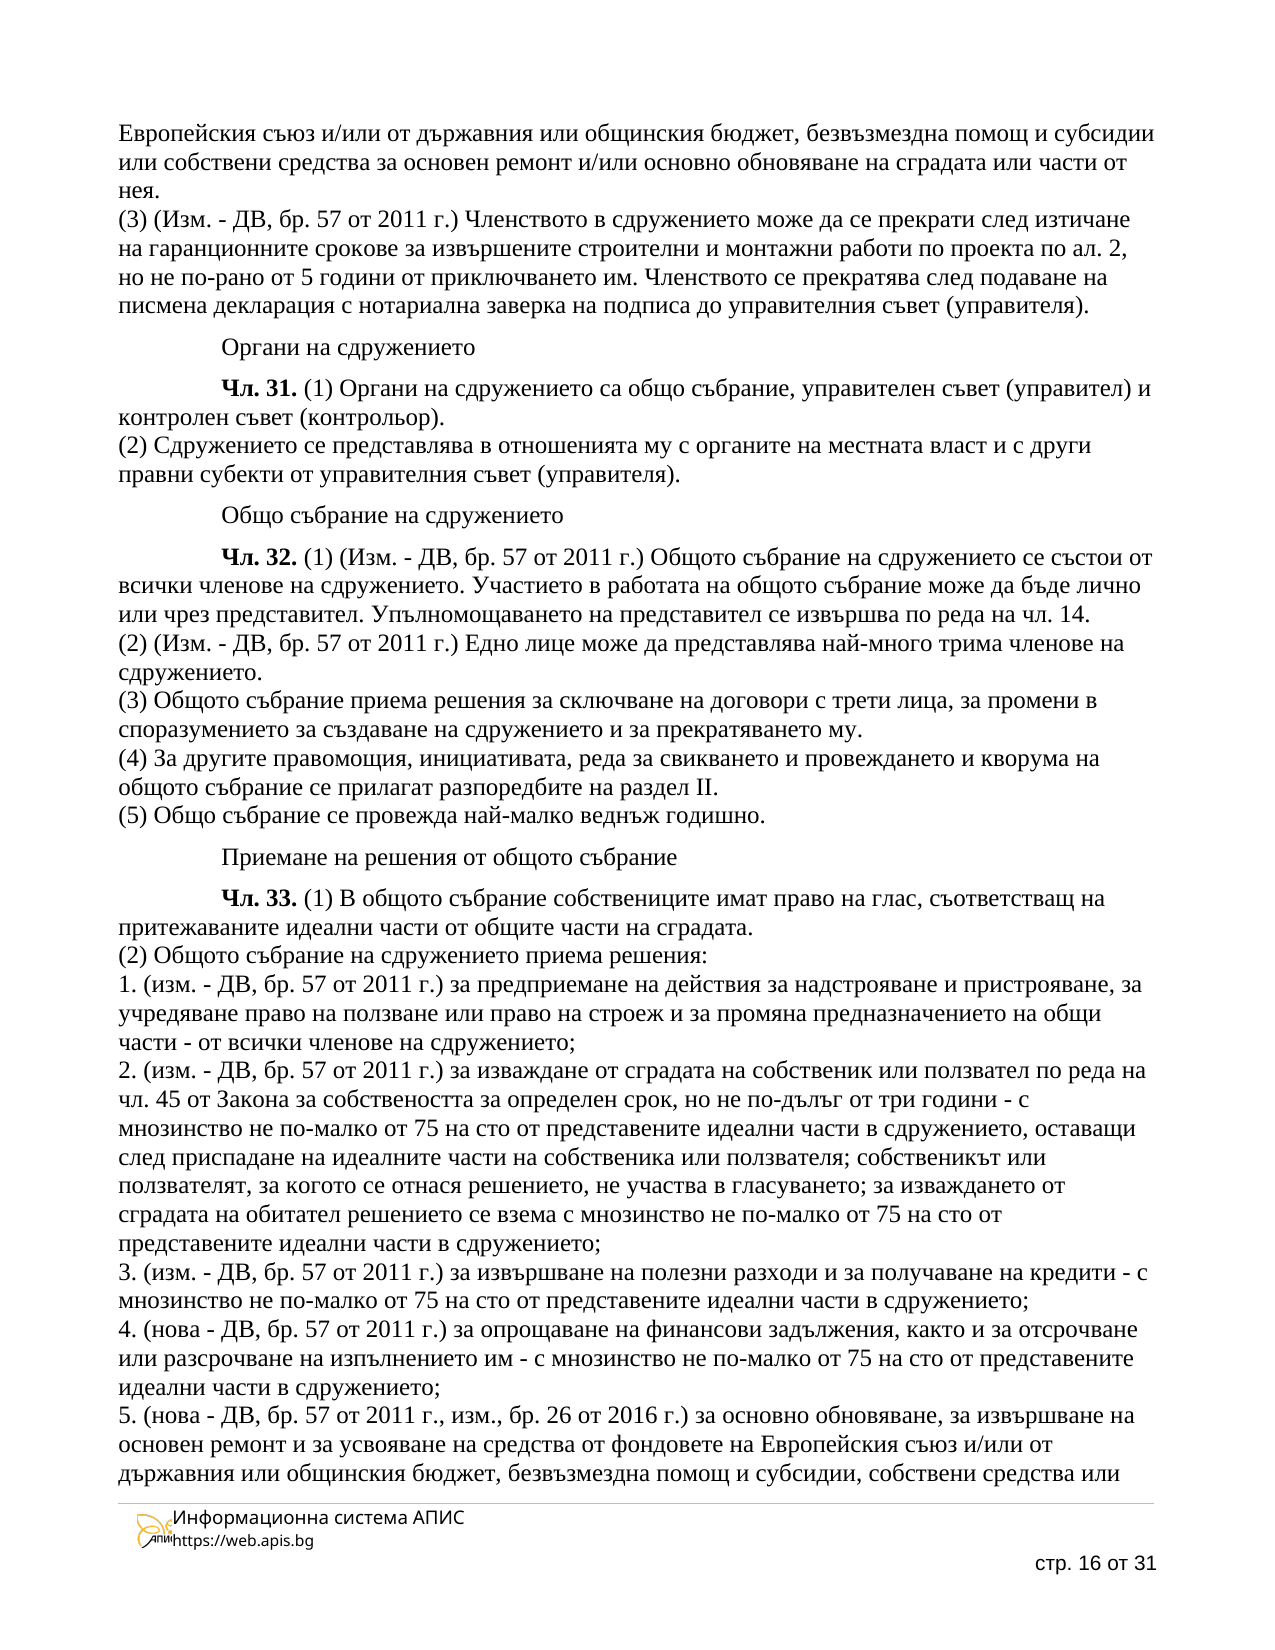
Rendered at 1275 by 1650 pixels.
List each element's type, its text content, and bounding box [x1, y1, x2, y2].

text Чл. 33. (1) В общото събрание собствениците имат право на глас, съответстващ на притежаваните идеални части от общите части на сградата. [118, 883, 1157, 941]
text Чл. 31. (1) Органи на сдружението са общо събрание, управителен съвет (управител) и контролен съвет (контрольор). [118, 373, 1157, 431]
text (4) За другите правомощия, инициативата, реда за свикването и провеждането и кворума на общото събрание се прилагат разпоредбите на раздел II. [118, 743, 1157, 801]
picture [137, 1514, 173, 1549]
text 3. (изм. - ДВ, бр. 57 от 2011 г.) за извършване на полезни разходи и за получаване на кредити - с мнозинство не по-малко от 75 на сто от представените идеални части в сдружението; [118, 1257, 1157, 1314]
text (3) Общото събрание приема решения за сключване на договори с трети лица, за промени в споразумението за създаване на сдружението и за прекратяването му. [118, 686, 1157, 743]
text Органи на сдружението [118, 332, 1157, 361]
text (2) Общото събрание на сдружението приема решения: [118, 941, 1157, 969]
text Общо събрание на сдружението [118, 501, 1157, 529]
text Приемане на решения от общото събрание [118, 842, 1157, 871]
text 2. (изм. - ДВ, бр. 57 от 2011 г.) за изваждане от сградата на собственик или ползвател по реда на чл. 45 от Закона за собствеността за определен срок, но не по-дълъг от три години - с мнозинство не по-малко от 75 на сто от представените идеални части в сдружението, оставащи след приспадане на идеалните части на собственика или ползвателя; собственикът или ползвателят, за когото се отнася решението, не участва в гласуването; за изваждането от сградата на обитател решението се взема с мнозинство не по-малко от 75 на сто от представените идеални части в сдружението; [118, 1056, 1157, 1257]
text (2) (Изм. - ДВ, бр. 57 от 2011 г.) Едно лице може да представлява най-много трима членове на сдружението. [118, 628, 1157, 686]
text (3) (Изм. - ДВ, бр. 57 от 2011 г.) Членството в сдружението може да се прекрати след изтичане на гаранционните срокове за извършените строителни и монтажни работи по проекта по ал. 2, но не по-рано от 5 години от приключването им. Членството се прекратява след подаване на писмена декларация с нотариална заверка на подписа до управителния съвет (управителя). [118, 204, 1157, 319]
text 4. (нова - ДВ, бр. 57 от 2011 г.) за опрощаване на финансови задължения, както и за отсрочване или разсрочване на изпълнението им - с мнозинство не по-малко от 75 на сто от представените идеални части в сдружението; [118, 1314, 1157, 1401]
text Чл. 32. (1) (Изм. - ДВ, бр. 57 от 2011 г.) Общото събрание на сдружението се състои от всички членове на сдружението. Участието в работата на общото събрание може да бъде лично или чрез представител. Упълномощаването на представител се извършва по реда на чл. 14. [118, 542, 1157, 628]
text 1. (изм. - ДВ, бр. 57 от 2011 г.) за предприемане на действия за надстрояване и пристрояване, за учредяване право на ползване или право на строеж и за промяна предназначението на общи части - от всички членове на сдружението; [118, 969, 1157, 1056]
text (5) Общо събрание се провежда най-малко веднъж годишно. [118, 801, 1157, 829]
text (2) Сдружението се представлява в отношенията му с органите на местната власт и с други правни субекти от управителния съвет (управителя). [118, 431, 1157, 488]
